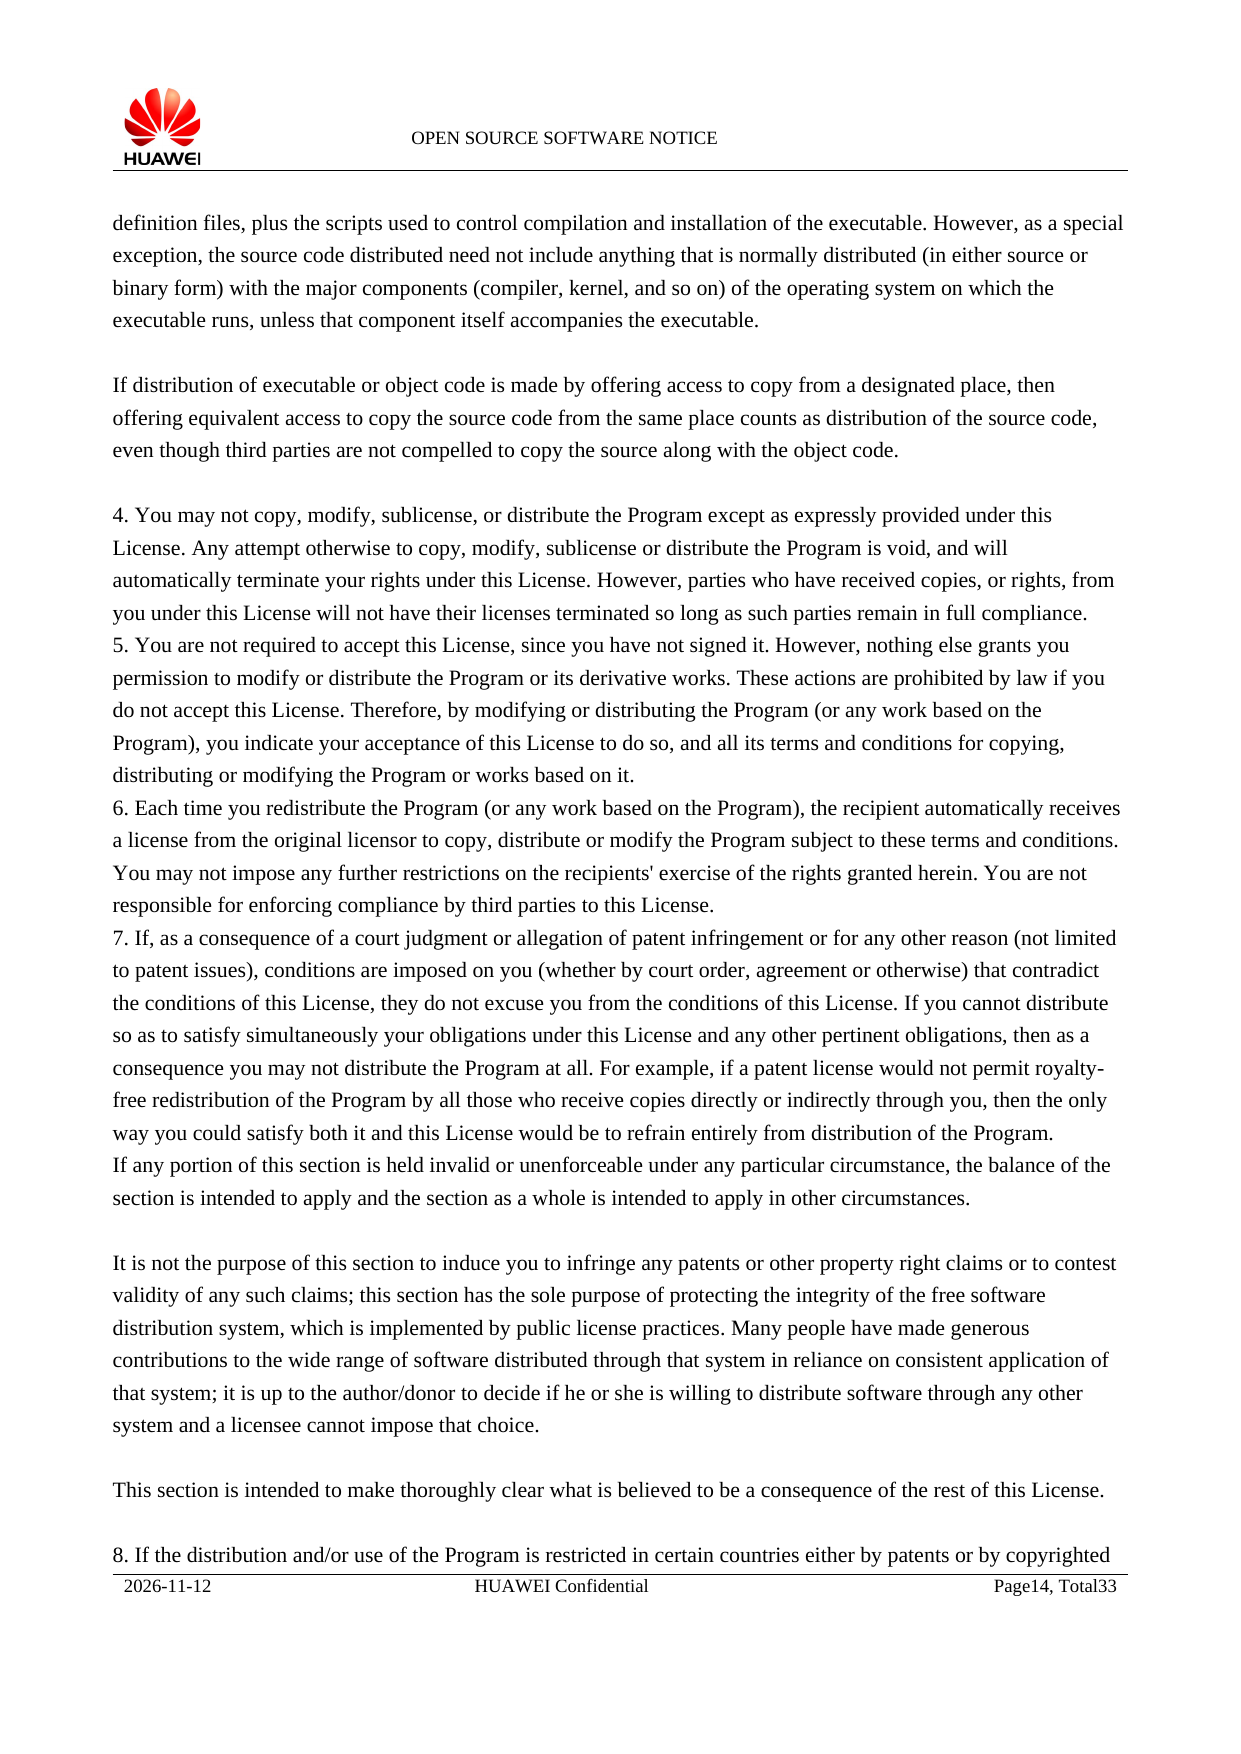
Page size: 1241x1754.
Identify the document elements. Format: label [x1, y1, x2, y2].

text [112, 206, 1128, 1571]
picture [124, 88, 201, 165]
